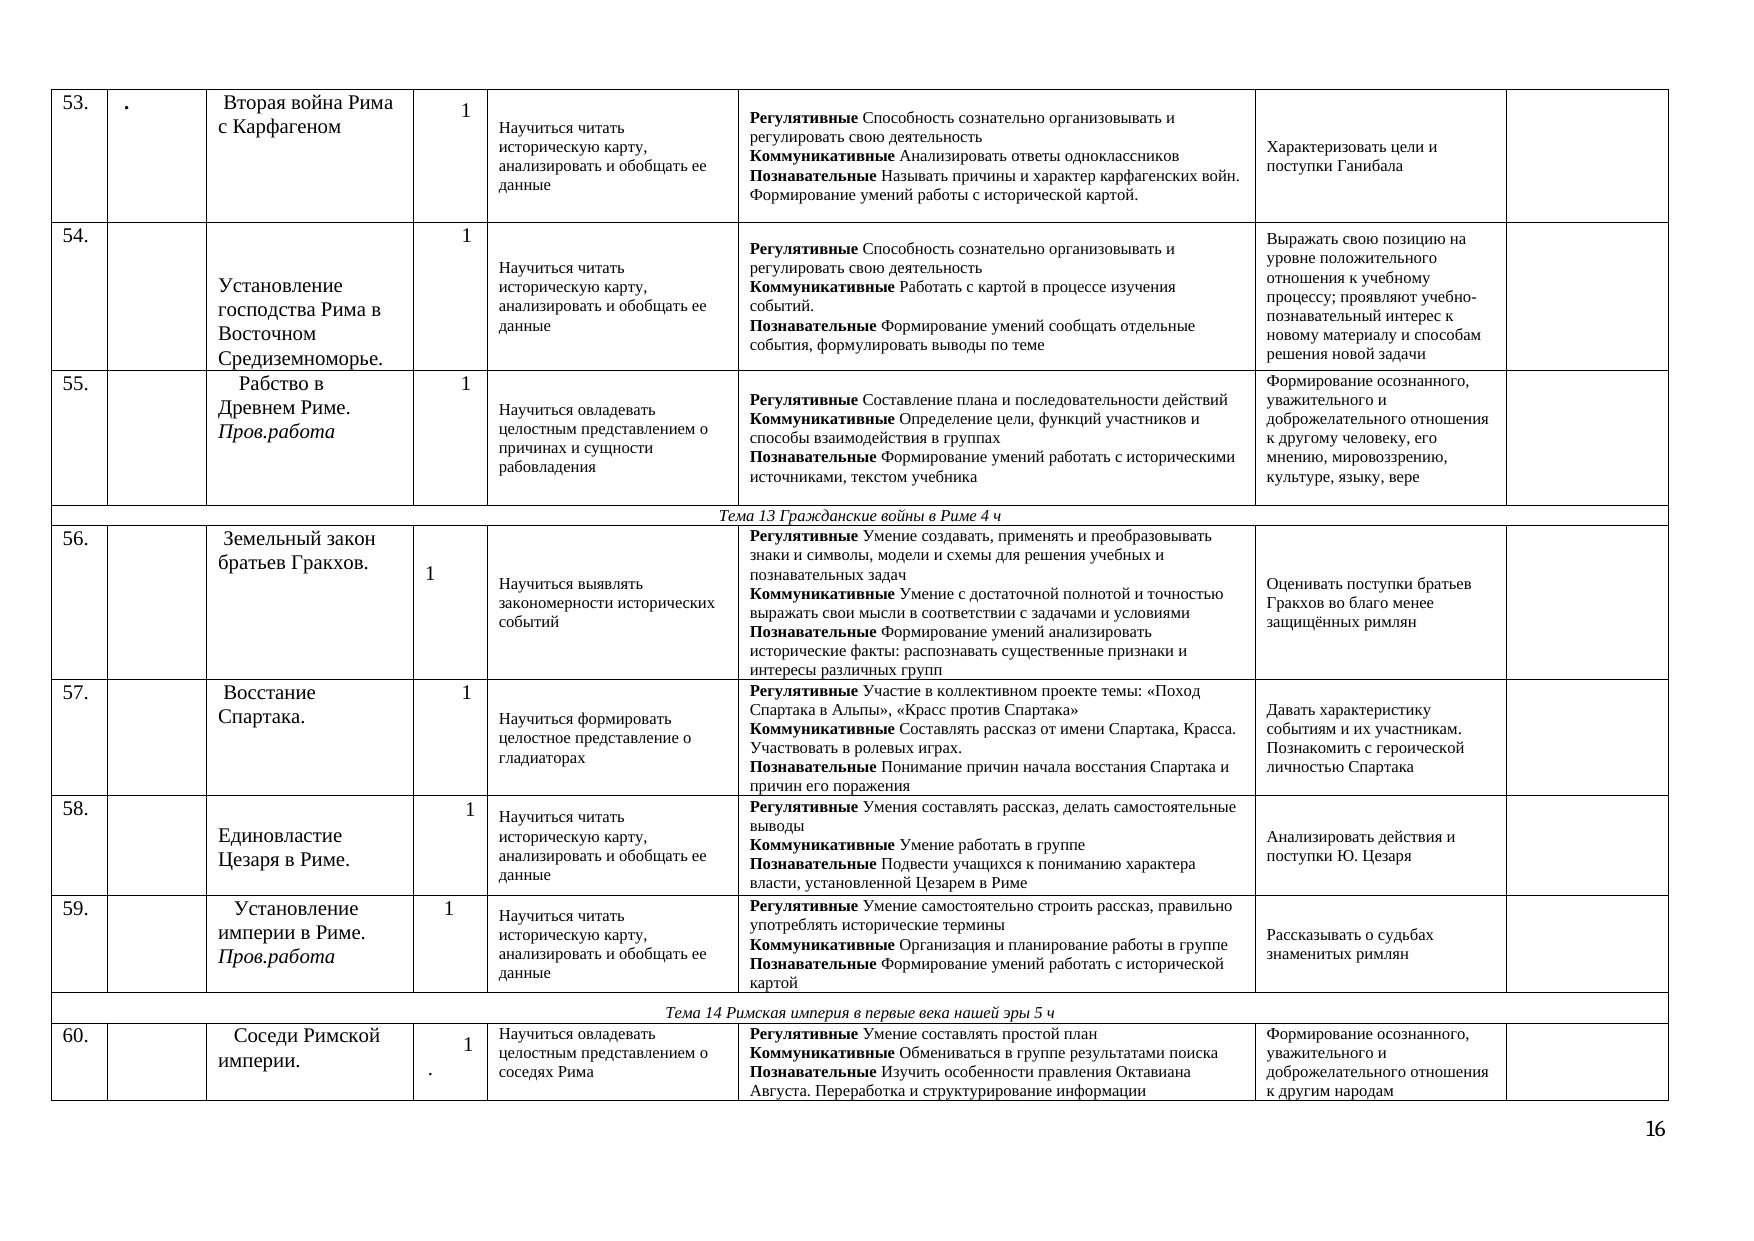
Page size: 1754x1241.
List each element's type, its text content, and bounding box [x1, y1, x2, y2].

table_cell Формирование осознанного, уважительного и доброжелательного отношения к другому человеку, его мнению, мировоззрению, культуре, языку, вере [1256, 371, 1506, 505]
table_cell Научиться читать историческую карту, анализировать и обобщать ее данные [488, 896, 738, 992]
table_cell Давать характеристику событиям и их участникам. Познакомить с героической личностью Спартака [1256, 680, 1506, 795]
table_cell 58. [52, 796, 107, 895]
table_cell 54. [52, 223, 107, 369]
table_cell Рабство в Древнем Риме. Пров.работа [207, 371, 413, 505]
table_cell [108, 223, 206, 369]
table_cell Установление империи в Риме. Пров.работа [207, 896, 413, 992]
table_cell Оценивать поступки братьев Гракхов во благо менее защищённых римлян [1256, 526, 1506, 679]
table_cell Регулятивные Способность сознательно организовывать и регулировать свою деятельность Коммуникативные Работать с картой в процессе изучения событий. Познавательные Формирование умений сообщать отдельные события, формулировать выводы по теме [739, 223, 1255, 369]
table_cell 1 . [414, 1024, 487, 1100]
table_cell [108, 526, 206, 679]
table_cell Земельный закон братьев Гракхов. [207, 526, 413, 679]
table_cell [207, 1024, 413, 1100]
table_cell 55. [52, 371, 107, 505]
table_cell 1 [414, 796, 487, 895]
table_cell Выражать свою позицию на уровне положительного отношения к учебному процессу; проявляют учебнопознавательный интерес к новому материалу и способам решения новой задачи [1256, 223, 1506, 369]
table_cell [1507, 1024, 1668, 1100]
table_cell [108, 896, 206, 992]
table_cell Единовластие Цезаря в Риме. [207, 796, 413, 895]
table_cell Рассказывать о судьбах знаменитых римлян [1256, 896, 1506, 992]
table_cell Регулятивные Умение создавать, применять и преобразовывать знаки и символы, модели и схемы для решения учебных и познавательных задач Коммуникативные Умение с достаточной полнотой и точностью выражать свои мысли в соответствии с задачами и условиями Познавательные Формирование умений анализировать исторические факты: распознавать существенные признаки и интересы различных групп [739, 526, 1255, 679]
table_cell 59. [52, 896, 107, 992]
table_cell Научиться овладевать целостным представлением о причинах и сущности рабовладения [488, 371, 738, 505]
table_cell Восстание Спартака. [207, 680, 413, 795]
table_cell Научиться читать историческую карту, анализировать и обобщать ее данные [488, 796, 738, 895]
table_cell [1507, 896, 1668, 992]
table_cell Установление господства Рима в Восточном Средиземноморье. [207, 223, 413, 369]
table_cell 1 [414, 526, 487, 679]
table_cell Регулятивные Умение самостоятельно строить рассказ, правильно употреблять исторические термины Коммуникативные Организация и планирование работы в группе Познавательные Формирование умений работать с исторической картой [739, 896, 1255, 992]
table_cell Регулятивные Умения составлять рассказ, делать самостоятельные выводы Коммуникативные Умение работать в группе Познавательные Подвести учащихся к пониманию характера власти, установленной Цезарем в Риме [739, 796, 1255, 895]
table_cell Научиться выявлять закономерности исторических событий [488, 526, 738, 679]
table_cell Регулятивные Способность сознательно организовывать и регулировать свою деятельность Коммуникативные Анализировать ответы одноклассников Познавательные Называть причины и характер карфагенских войн. Формирование умений работы с исторической картой. [739, 90, 1255, 222]
table_cell [1507, 680, 1668, 795]
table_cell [488, 1024, 738, 1100]
table_cell 1 [414, 896, 487, 992]
table_cell [1507, 223, 1668, 369]
table_cell 60. [52, 1024, 107, 1100]
table_cell Научиться читать историческую карту, анализировать и обобщать ее данные [488, 223, 738, 369]
table_cell . [108, 90, 206, 222]
table_cell Научиться формировать целостное представление о гладиаторах [488, 680, 738, 795]
table_cell Научиться читать историческую карту, анализировать и обобщать ее данные [488, 90, 738, 222]
table_cell 56. [52, 526, 107, 679]
table_cell Регулятивные Составление плана и последовательности действий Коммуникативные Определение цели, функций участников и способы взаимодействия в группах Познавательные Формирование умений работать с историческими источниками, текстом учебника [739, 371, 1255, 505]
table_cell Тема 13 Гражданские войны в Риме 4 ч [52, 506, 1668, 525]
table_cell Тема 14 Римская империя в первые века нашей эры 5 ч [52, 993, 1668, 1022]
table_cell Вторая война Рима с Карфагеном [207, 90, 413, 222]
table_cell Характеризовать цели и поступки Ганибала [1256, 90, 1506, 222]
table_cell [1256, 1024, 1506, 1100]
table_cell Анализировать действия и поступки Ю. Цезаря [1256, 796, 1506, 895]
table_cell [1507, 796, 1668, 895]
table_cell 1 [414, 223, 487, 369]
table_cell 1 [414, 680, 487, 795]
table_cell 1 [414, 90, 487, 222]
table_cell Регулятивные Участие в коллективном проекте темы: «Поход Спартака в Альпы», «Красс против Спартака» Коммуникативные Составлять рассказ от имени Спартака, Красса. Участвовать в ролевых играх. Познавательные Понимание причин начала восстания Спартака и причин его поражения [739, 680, 1255, 795]
table_cell 1 [414, 371, 487, 505]
table_cell 53. [52, 90, 107, 222]
table_cell [1507, 371, 1668, 505]
table_cell [1507, 90, 1668, 222]
table_cell [108, 1024, 206, 1100]
table_cell [108, 796, 206, 895]
table_cell [108, 371, 206, 505]
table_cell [739, 1024, 1255, 1100]
table_cell [1507, 526, 1668, 679]
table_cell [108, 680, 206, 795]
table_cell 57. [52, 680, 107, 795]
